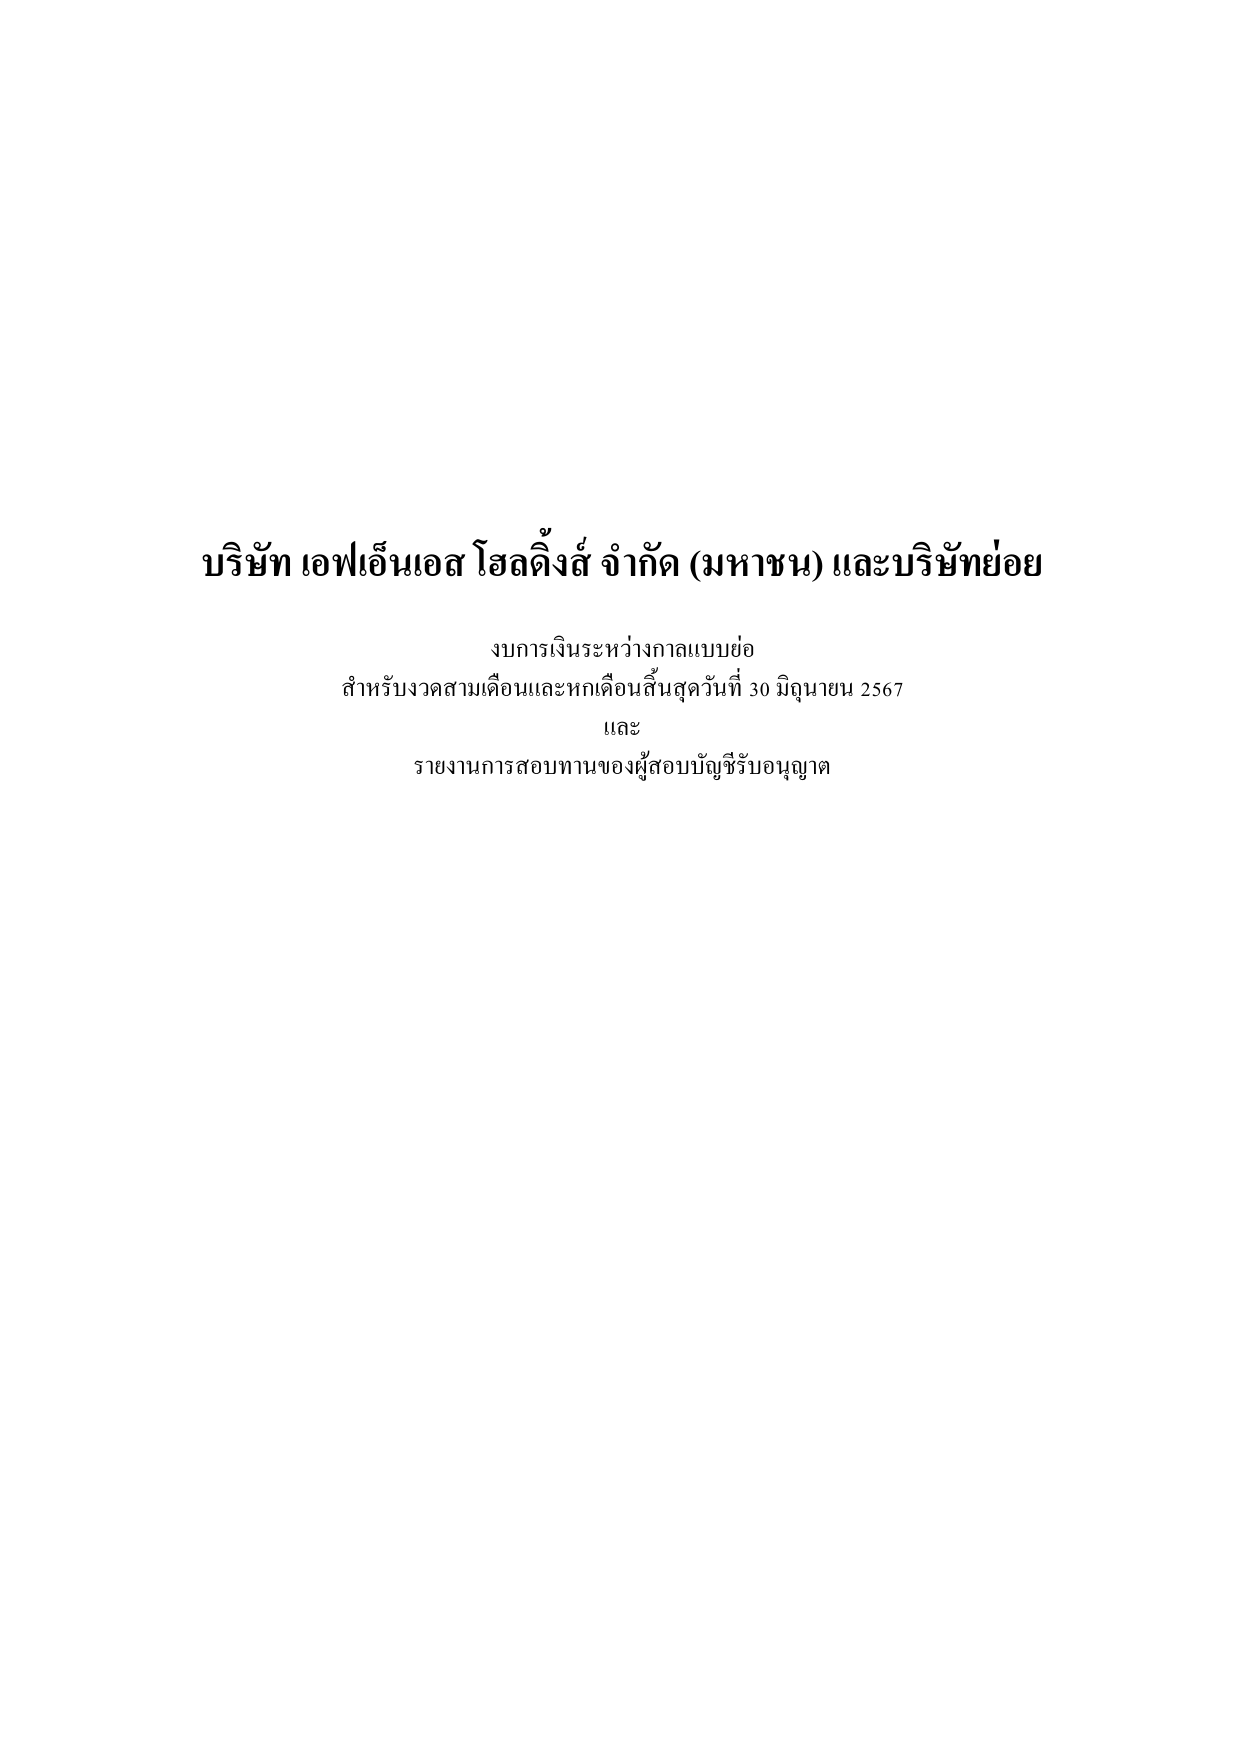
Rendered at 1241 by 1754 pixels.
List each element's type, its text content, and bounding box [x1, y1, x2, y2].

subtitle บริษัท เอฟเอ็นเอส โฮลดิ้งส์ จำกัด (มหาชน) และบริษัทย่อย [120, 528, 1125, 589]
subtitle สำหรับงวดสามเดือนและหกเดือนสิ้นสุดวันที่ 30 มิถุนายน 2567 [120, 666, 1125, 705]
subtitle รายงานการสอบทานของผู้สอบบัญชีรับอนุญาต [120, 743, 1125, 782]
subtitle งบการเงินระหว่างกาลแบบย่อ [120, 627, 1125, 666]
subtitle และ [120, 705, 1125, 743]
